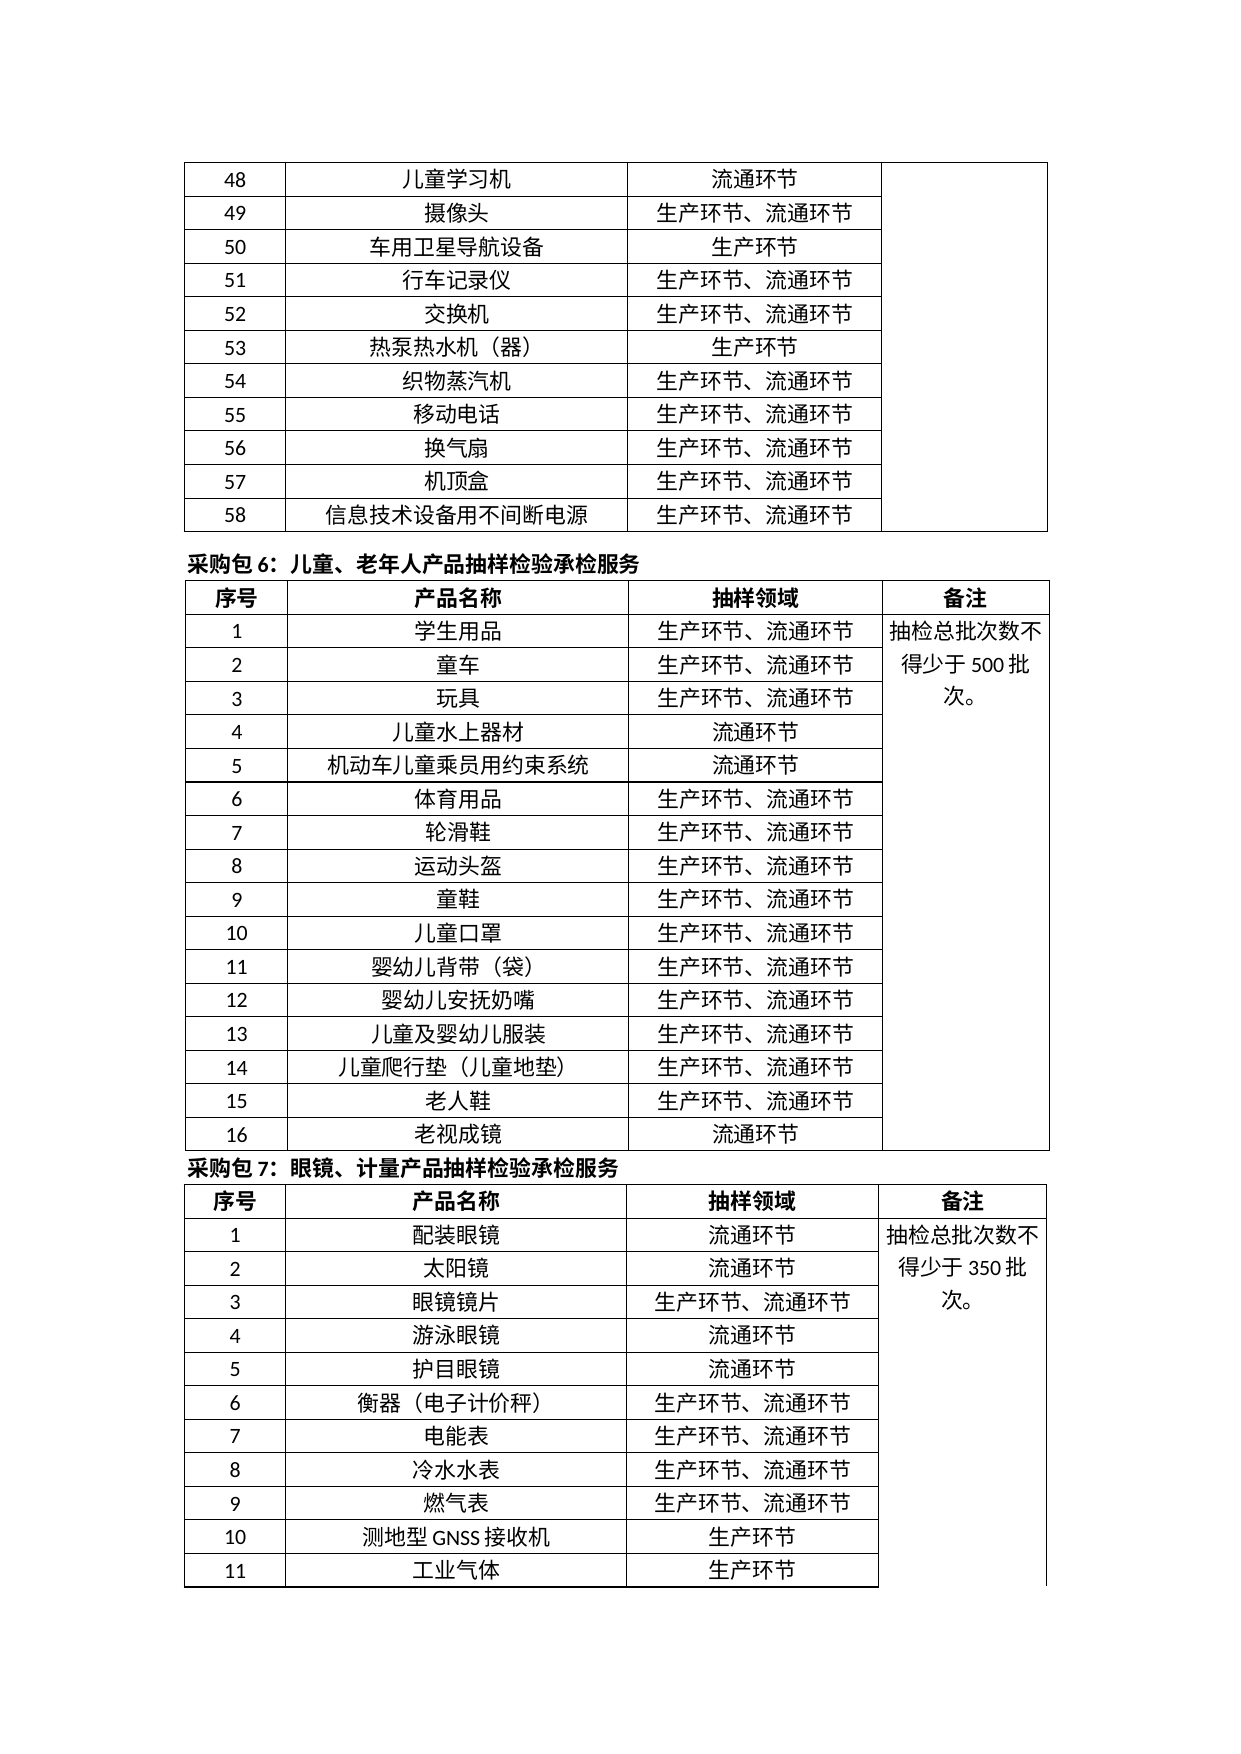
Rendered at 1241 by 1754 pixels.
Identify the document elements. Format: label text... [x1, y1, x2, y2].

table_cell 49 [185, 197, 285, 229]
table_cell 抽检总批次数不得少于500批次。 [883, 615, 1049, 1150]
table_cell 8 [186, 850, 287, 882]
table_cell 工业气体 [286, 1554, 626, 1586]
table_cell 生产环节 [627, 1554, 878, 1586]
table_cell 5 [185, 1353, 285, 1385]
table_cell 老视成镜 [288, 1118, 628, 1150]
table_cell 婴幼儿安抚奶嘴 [288, 984, 628, 1016]
table_header 序号 [186, 581, 287, 614]
table_cell 生产环节、流通环节 [628, 197, 881, 229]
table_header 产品名称 [288, 581, 628, 614]
table_cell 6 [185, 1386, 285, 1419]
table_cell 58 [185, 499, 285, 531]
table_cell 流通环节 [628, 163, 881, 196]
table_header 抽样领域 [629, 581, 882, 614]
table_cell 抽检总批次数不得少于350批次。 [879, 1219, 1046, 1586]
table_cell 9 [185, 1487, 285, 1519]
table_cell 9 [186, 883, 287, 916]
table_cell 53 [185, 331, 285, 363]
table_cell 生产环节 [628, 230, 881, 263]
table_cell 12 [186, 984, 287, 1016]
table_cell 生产环节、流通环节 [629, 850, 882, 882]
table_cell 车用卫星导航设备 [286, 230, 627, 263]
table_cell 生产环节、流通环节 [629, 917, 882, 949]
table_cell 游泳眼镜 [286, 1319, 626, 1352]
table_cell 生产环节、流通环节 [629, 648, 882, 681]
table_cell 1 [185, 1219, 285, 1251]
table_cell 信息技术设备用不间断电源 [286, 499, 627, 531]
table_cell 生产环节、流通环节 [628, 499, 881, 531]
table_cell 儿童及婴幼儿服装 [288, 1017, 628, 1050]
table_cell 生产环节、流通环节 [629, 783, 882, 815]
table_cell 热泵热水机（器） [286, 331, 627, 363]
table_cell 儿童学习机 [286, 163, 627, 196]
table_cell 轮滑鞋 [288, 816, 628, 848]
table_header 产品名称 [286, 1185, 626, 1217]
table_cell 体育用品 [288, 783, 628, 815]
table_cell 配装眼镜 [286, 1219, 626, 1251]
table_cell 机动车儿童乘员用约束系统 [288, 749, 628, 781]
table_header 抽样领域 [627, 1185, 878, 1217]
table_cell 4 [186, 715, 287, 748]
table_cell 7 [186, 816, 287, 848]
table_cell 机顶盒 [286, 465, 627, 497]
table_cell 生产环节、流通环节 [629, 615, 882, 647]
table_cell 55 [185, 398, 285, 430]
table_cell 11 [186, 950, 287, 983]
table_cell 6 [186, 783, 287, 815]
table_cell 10 [186, 917, 287, 949]
table_cell 51 [185, 264, 285, 296]
table_cell 54 [185, 364, 285, 397]
table_cell 生产环节、流通环节 [628, 398, 881, 430]
table_cell 运动头盔 [288, 850, 628, 882]
table_cell 57 [185, 465, 285, 497]
table_cell 测地型GNSS接收机 [286, 1520, 626, 1553]
table_cell 生产环节、流通环节 [627, 1420, 878, 1452]
table_header 备注 [883, 581, 1049, 614]
text 采购包6：儿童、老年人产品抽样检验承检服务 [187, 548, 1053, 580]
table_cell 老人鞋 [288, 1084, 628, 1117]
table_cell 冷水水表 [286, 1453, 626, 1486]
table_cell 学生用品 [288, 615, 628, 647]
table_cell 流通环节 [627, 1252, 878, 1284]
table_cell 流通环节 [627, 1219, 878, 1251]
table_cell 交换机 [286, 297, 627, 330]
table_cell 生产环节、流通环节 [629, 950, 882, 983]
table_cell 4 [185, 1319, 285, 1352]
table_cell 婴幼儿背带（袋） [288, 950, 628, 983]
text 采购包7：眼镜、计量产品抽样检验承检服务 [187, 1151, 1053, 1184]
table_cell 生产环节、流通环节 [627, 1286, 878, 1318]
table_cell 儿童口罩 [288, 917, 628, 949]
table_cell 生产环节、流通环节 [629, 883, 882, 916]
table_cell 14 [186, 1051, 287, 1083]
table_cell 流通环节 [629, 715, 882, 748]
table_cell 护目眼镜 [286, 1353, 626, 1385]
table_cell 生产环节、流通环节 [627, 1487, 878, 1519]
table_cell 3 [186, 682, 287, 714]
table_cell 生产环节、流通环节 [629, 1051, 882, 1083]
table_cell 生产环节、流通环节 [628, 465, 881, 497]
table_cell 50 [185, 230, 285, 263]
table_cell 7 [185, 1420, 285, 1452]
table_cell 8 [185, 1453, 285, 1486]
table_cell 生产环节、流通环节 [629, 682, 882, 714]
table_cell 生产环节 [627, 1520, 878, 1553]
table_cell 48 [185, 163, 285, 196]
table_cell 生产环节、流通环节 [628, 297, 881, 330]
table_cell 2 [186, 648, 287, 681]
table_cell 织物蒸汽机 [286, 364, 627, 397]
table_cell 3 [185, 1286, 285, 1318]
table_cell 2 [185, 1252, 285, 1284]
table_cell 眼镜镜片 [286, 1286, 626, 1318]
table_cell 生产环节 [628, 331, 881, 363]
table_cell 16 [186, 1118, 287, 1150]
table_cell 燃气表 [286, 1487, 626, 1519]
table_cell 换气扇 [286, 431, 627, 464]
table_cell 生产环节、流通环节 [627, 1453, 878, 1486]
table_cell 儿童爬行垫（儿童地垫） [288, 1051, 628, 1083]
table_cell 电能表 [286, 1420, 626, 1452]
table_cell 衡器（电子计价秤） [286, 1386, 626, 1419]
table_cell 流通环节 [627, 1319, 878, 1352]
table_cell 1 [186, 615, 287, 647]
table_cell 生产环节、流通环节 [627, 1386, 878, 1419]
table_cell 生产环节、流通环节 [629, 1084, 882, 1117]
table_header 序号 [185, 1185, 285, 1217]
table_header 备注 [879, 1185, 1046, 1217]
table_cell 童车 [288, 648, 628, 681]
table_cell 流通环节 [627, 1353, 878, 1385]
table_cell 玩具 [288, 682, 628, 714]
table_cell 流通环节 [629, 1118, 882, 1150]
table_cell 童鞋 [288, 883, 628, 916]
table_cell 5 [186, 749, 287, 781]
table_cell 移动电话 [286, 398, 627, 430]
table_cell 生产环节、流通环节 [629, 984, 882, 1016]
table_cell 太阳镜 [286, 1252, 626, 1284]
table_cell 生产环节、流通环节 [629, 1017, 882, 1050]
table_cell 生产环节、流通环节 [628, 364, 881, 397]
table_cell 摄像头 [286, 197, 627, 229]
table_cell 11 [185, 1554, 285, 1586]
table_cell 13 [186, 1017, 287, 1050]
table_cell 56 [185, 431, 285, 464]
table_cell 生产环节、流通环节 [629, 816, 882, 848]
table_cell 10 [185, 1520, 285, 1553]
table_cell 52 [185, 297, 285, 330]
table_cell 儿童水上器材 [288, 715, 628, 748]
table_cell 行车记录仪 [286, 264, 627, 296]
table_cell 流通环节 [629, 749, 882, 781]
table_cell 生产环节、流通环节 [628, 431, 881, 464]
table_cell 15 [186, 1084, 287, 1117]
table_cell 生产环节、流通环节 [628, 264, 881, 296]
